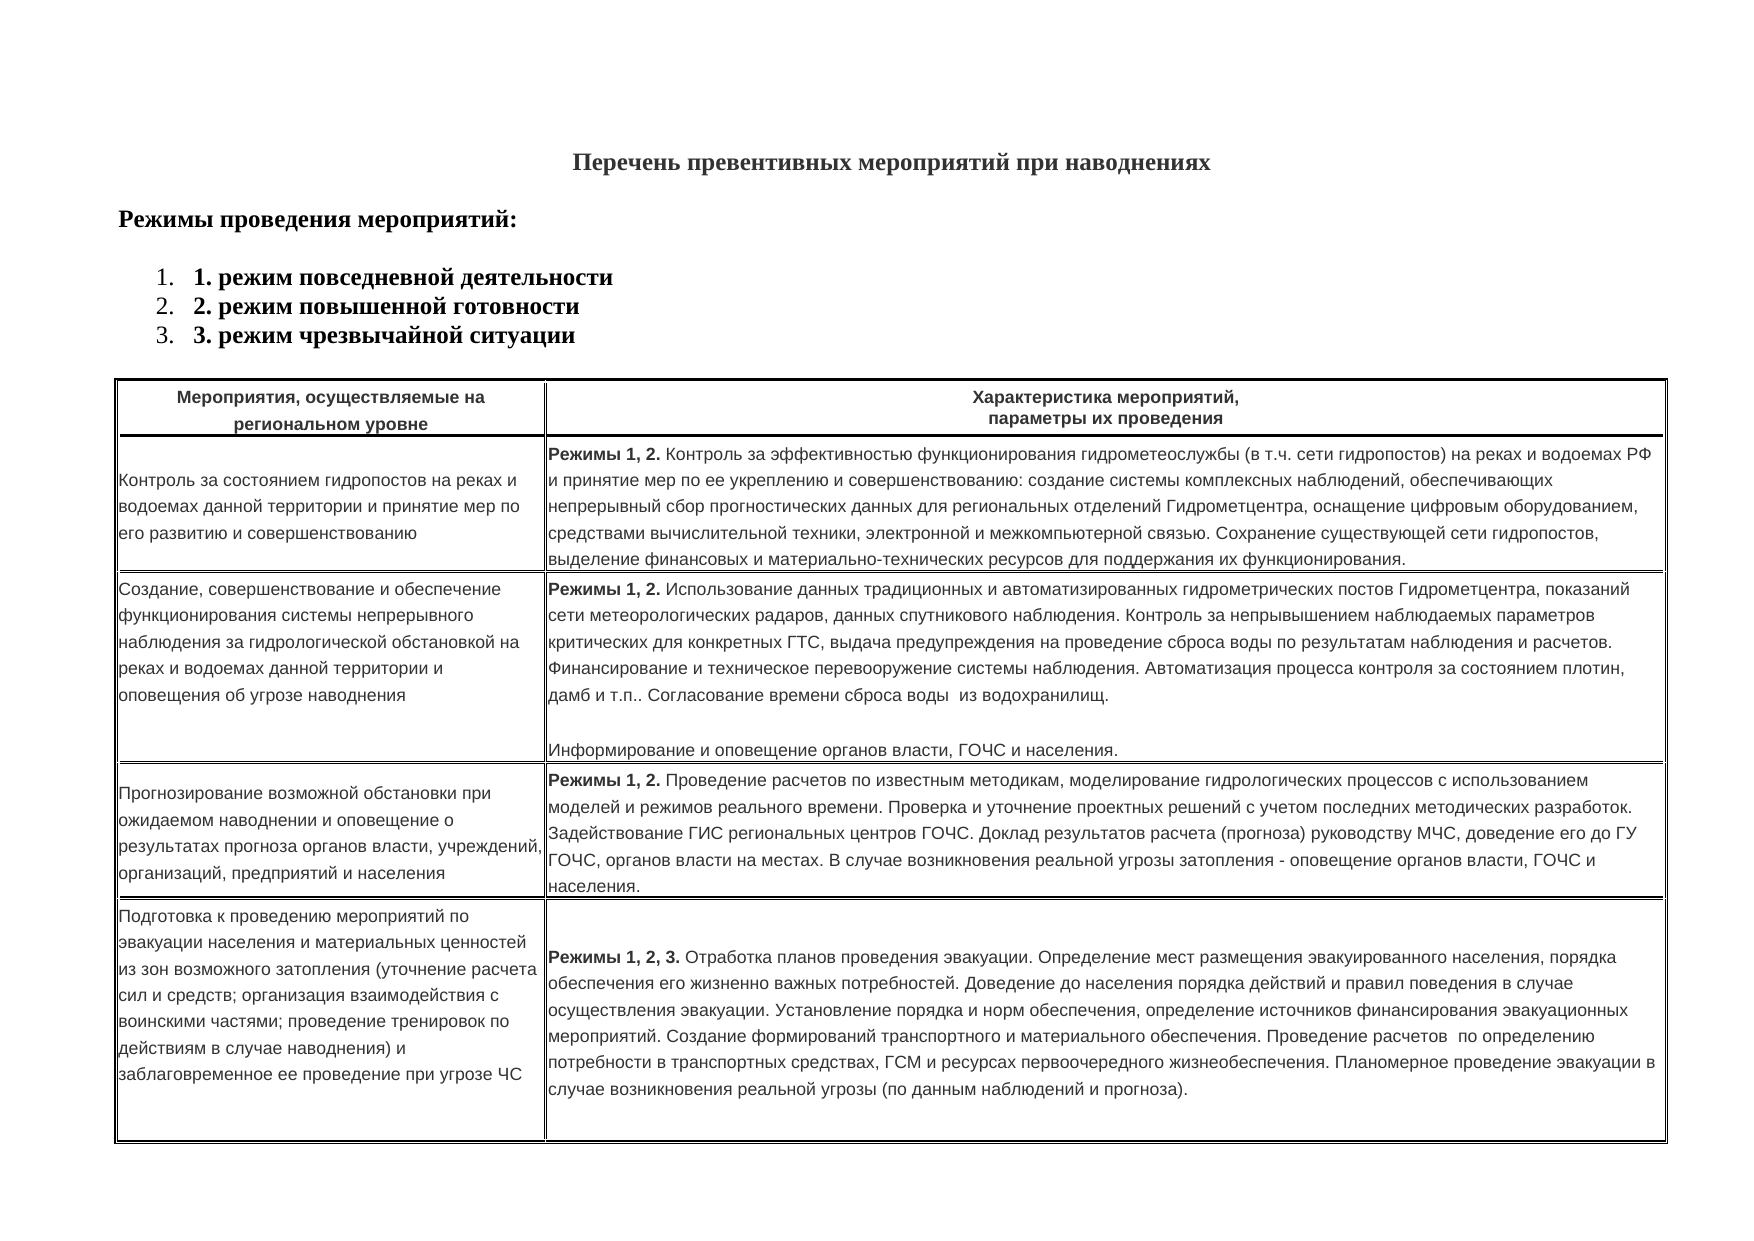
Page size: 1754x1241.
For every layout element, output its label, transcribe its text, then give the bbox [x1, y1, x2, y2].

table_cell Режимы 1, 2, 3. Отработка планов проведения эвакуации. Определение мест размещения эвакуированного населения, порядка обеспечения его жизненно важных потребностей. Доведение до населения порядка действий и правил поведения в случае осуществления эвакуации. Установление порядка и норм обеспечения, определение источников финансирования эвакуационных мероприятий. Создание формирований транспортного и материального обеспечения. Проведение расчетов по определению потребности в транспортных средствах, ГСМ и ресурсах первоочередного жизнеобеспечения. Планомерное проведение эвакуации в случае возникновения реальной угрозы (по данным наблюдений и прогноза). [546, 896, 1665, 1140]
table_cell Режимы 1, 2. Контроль за эффективностью функционирования гидрометеослужбы (в т.ч. сети гидропостов) на реках и водоемах РФ и принятие мер по ее укреплению и совершенствованию: создание системы комплексных наблюдений, обеспечивающих непрерывный сбор прогностических данных для региональных отделений Гидрометцентра, оснащение цифровым оборудованием, средствами вычислительной техники, электронной и межкомпьютерной связью. Сохранение существующей сети гидропостов, выделение финансовых и материально-технических ресурсов для поддержания их функционирования. [547, 434, 1665, 569]
table_cell Создание, совершенствование и обеспечение функционирования системы непрерывного наблюдения за гидрологической обстановкой на реках и водоемах данной территории и оповещения об угрозе наводнения [118, 570, 544, 761]
list 3. режим чрезвычайной ситуации [156, 320, 1665, 349]
table_cell Режимы 1, 2. Проведение расчетов по известным методикам, моделирование гидрологических процессов с использованием моделей и режимов реального времени. Проверка и уточнение проектных решений с учетом последних методических разработок. Задействование ГИС региональных центров ГОЧС. Доклад результатов расчета (прогноза) руководству МЧС, доведение его до ГУ ГОЧС, органов власти на местах. В случае возникновения реальной угрозы затопления - оповещение органов власти, ГОЧС и населения. [546, 761, 1666, 896]
text Режимы проведения мероприятий: [118, 204, 1665, 233]
table_header Характеристика мероприятий, параметры их проведения [546, 381, 1665, 434]
table_cell Прогнозирование возможной обстановки при ожидаемом наводнении и оповещение о результатах прогноза органов власти, учреждений, организаций, предприятий и населения [116, 761, 546, 896]
list 1. режим повседневной деятельности [156, 262, 1665, 291]
list 2. режим повышенной готовности [156, 291, 1665, 320]
table_cell Режимы 1, 2. Использование данных традиционных и автоматизированных гидрометрических постов Гидрометцентра, показаний сети метеорологических радаров, данных спутникового наблюдения. Контроль за непрывышением наблюдаемых параметров критических для конкретных ГТС, выдача предупреждения на проведение сброса воды по результатам наблюдения и расчетов. Финансирование и техническое перевооружение системы наблюдения. Автоматизация процесса контроля за состоянием плотин, дамб и т.п.. Согласование времени сброса воды из водохранилищ. Информирование и оповещение органов власти, ГОЧС и населения. [547, 570, 1665, 761]
table_cell Контроль за состоянием гидропостов на реках и водоемах данной территории и принятие мер по его развитию и совершенствованию [118, 434, 544, 569]
text Перечень превентивных мероприятий при наводнениях [118, 147, 1665, 175]
table_header Мероприятия, осуществляемые на региональном уровне [118, 381, 546, 434]
table_cell Подготовка к проведению мероприятий по эвакуации населения и материальных ценностей из зон возможного затопления (уточнение расчета сил и средств; организация взаимодействия с воинскими частями; проведение тренировок по действиям в случае наводнения) и заблаговременное ее проведение при угрозе ЧС [118, 896, 546, 1140]
